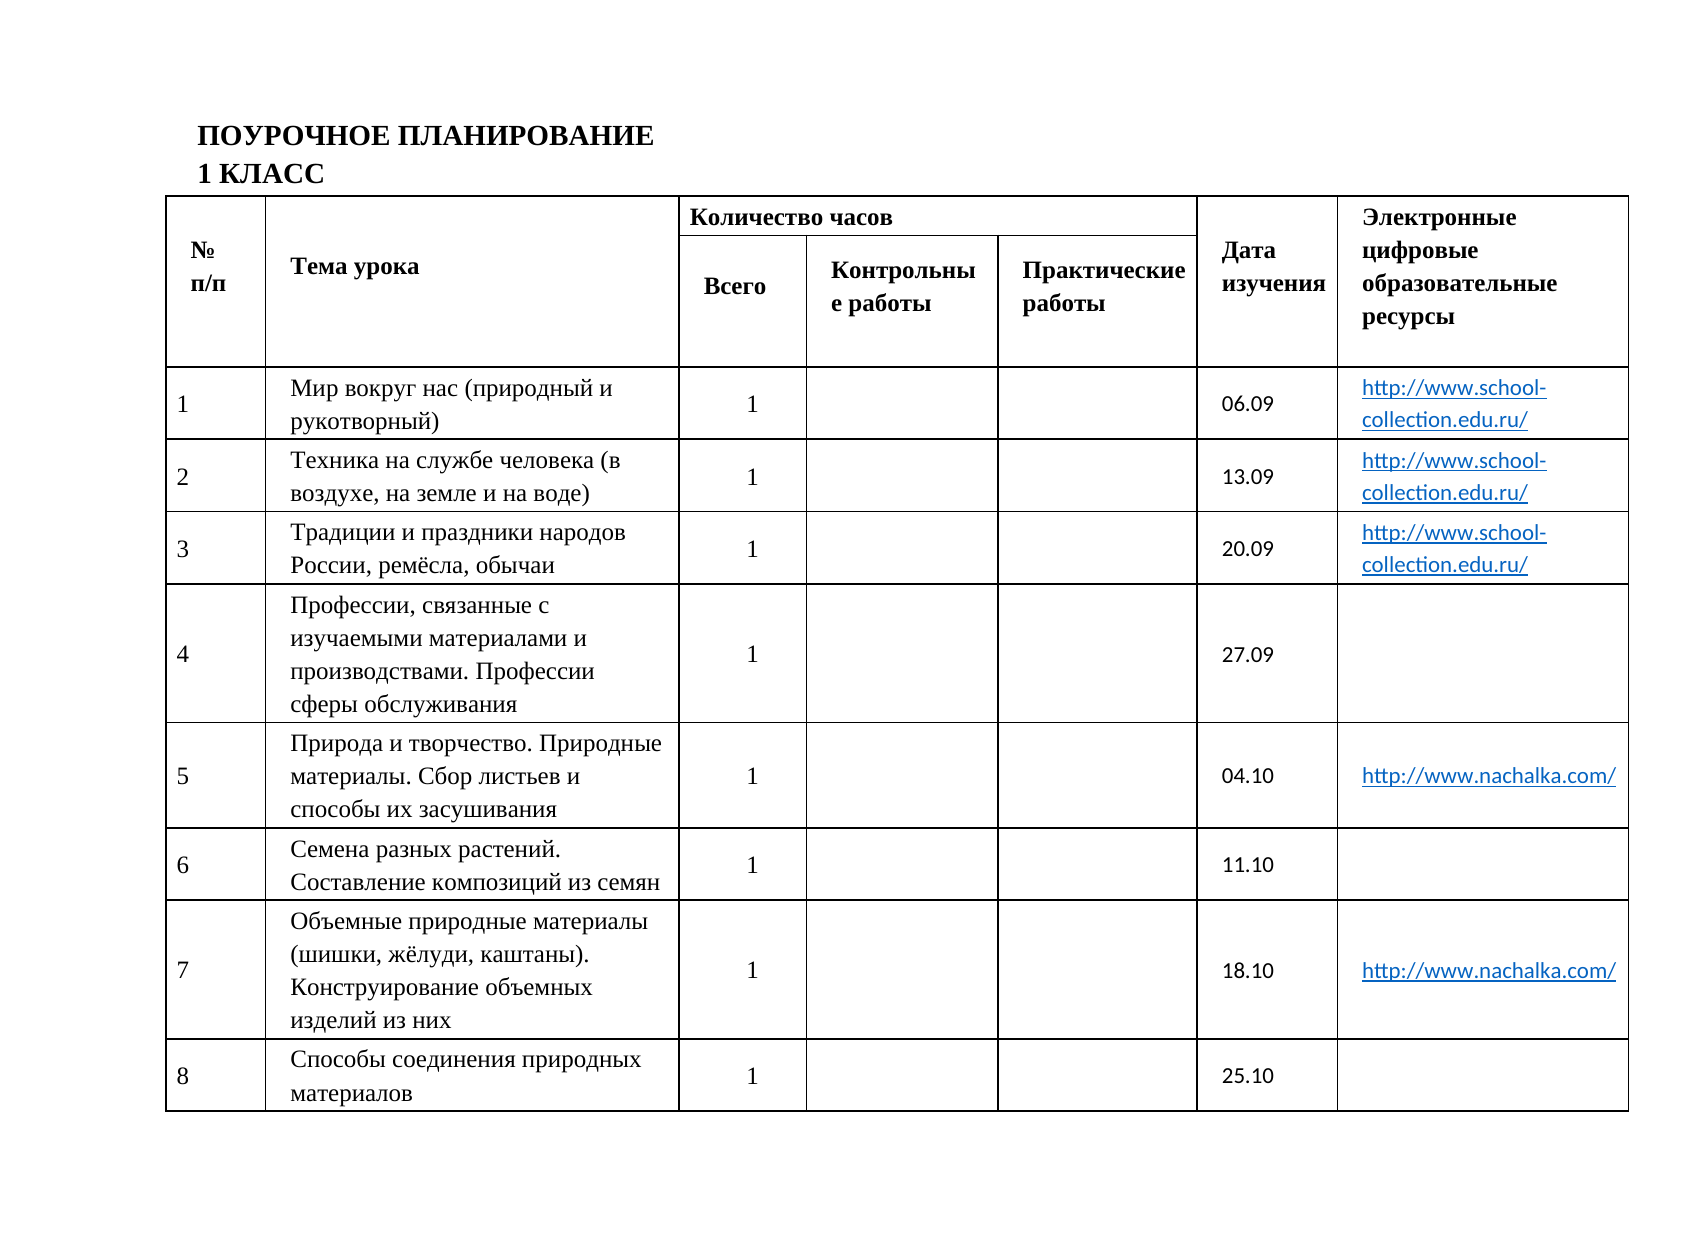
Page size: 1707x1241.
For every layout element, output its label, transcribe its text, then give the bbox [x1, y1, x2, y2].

table_header № п/п [167, 197, 265, 366]
text 1 КЛАСС [190, 157, 1618, 190]
table_cell 1 [680, 829, 806, 899]
table_cell http://www.nachalka.com/ [1338, 901, 1628, 1038]
table_cell [999, 829, 1196, 899]
table_cell 7 [167, 901, 265, 1038]
table_cell 1 [680, 585, 806, 722]
table_cell [1338, 1040, 1628, 1110]
table_cell 04.10 [1198, 723, 1337, 827]
table_cell Способы соединения природных материалов [266, 1040, 678, 1110]
table_cell [999, 368, 1196, 438]
table_cell [807, 723, 997, 827]
table_cell 27.09 [1198, 585, 1337, 722]
table_cell 8 [167, 1040, 265, 1110]
table_cell 1 [680, 368, 806, 438]
table_cell http://www.school-collection.edu.ru/ [1338, 512, 1628, 583]
table_cell 20.09 [1198, 512, 1337, 583]
table_cell Практические работы [999, 236, 1196, 366]
table_cell http://www.school-collection.edu.ru/ [1338, 368, 1628, 438]
table_cell 3 [167, 512, 265, 583]
table_cell Мир вокруг нас (природный и рукотворный) [266, 368, 678, 438]
table_cell Всего [680, 236, 806, 366]
table_cell [807, 585, 997, 722]
table_cell [807, 368, 997, 438]
table_cell [999, 585, 1196, 722]
table_cell [1338, 585, 1628, 722]
table_cell [999, 512, 1196, 583]
table_cell [999, 723, 1196, 827]
table_cell Техника на службе человека (в воздухе, на земле и на воде) [266, 440, 678, 511]
table_cell 11.10 [1198, 829, 1337, 899]
table_cell Природа и творчество. Природные материалы. Сбор листьев и способы их засушивания [266, 723, 678, 827]
table_cell [807, 512, 997, 583]
table_cell [999, 901, 1196, 1038]
table_cell [999, 440, 1196, 511]
table_cell Объемные природные материалы (шишки, жёлуди, каштаны). Конструирование объемных изделий из них [266, 901, 678, 1038]
table_cell [1338, 829, 1628, 899]
table_cell http://www.school-collection.edu.ru/ [1338, 440, 1628, 511]
table_cell 2 [167, 440, 265, 511]
table_cell [807, 829, 997, 899]
table_cell 6 [167, 829, 265, 899]
table_cell 1 [680, 901, 806, 1038]
table_cell 18.10 [1198, 901, 1337, 1038]
table_cell 13.09 [1198, 440, 1337, 511]
table_header Тема урока [266, 197, 678, 366]
table_cell [807, 1040, 997, 1110]
table_cell 1 [680, 440, 806, 511]
table_cell http://www.nachalka.com/ [1338, 723, 1628, 827]
table_cell 06.09 [1198, 368, 1337, 438]
table_cell [999, 1040, 1196, 1110]
text ПОУРОЧНОЕ ПЛАНИРОВАНИЕ [190, 118, 1618, 152]
table_cell 1 [680, 723, 806, 827]
table_header Электронные цифровые образовательные ресурсы [1338, 197, 1628, 366]
table_cell [807, 440, 997, 511]
table_cell [807, 901, 997, 1038]
table_header Дата изучения [1198, 197, 1337, 366]
table_cell Традиции и праздники народов России, ремёсла, обычаи [266, 512, 678, 583]
table_cell Профессии, связанные с изучаемыми материалами и производствами. Профессии сферы обслуживания [266, 585, 678, 722]
table_cell 4 [167, 585, 265, 722]
table_cell 5 [167, 723, 265, 827]
table_cell 1 [680, 1040, 806, 1110]
table_cell 1 [680, 512, 806, 583]
table_cell 1 [167, 368, 265, 438]
table_cell 25.10 [1198, 1040, 1337, 1110]
table_cell Контрольные работы [807, 236, 997, 366]
table_header Количество часов [680, 197, 1196, 234]
table_cell Семена разных растений. Составление композиций из семян [266, 829, 678, 899]
